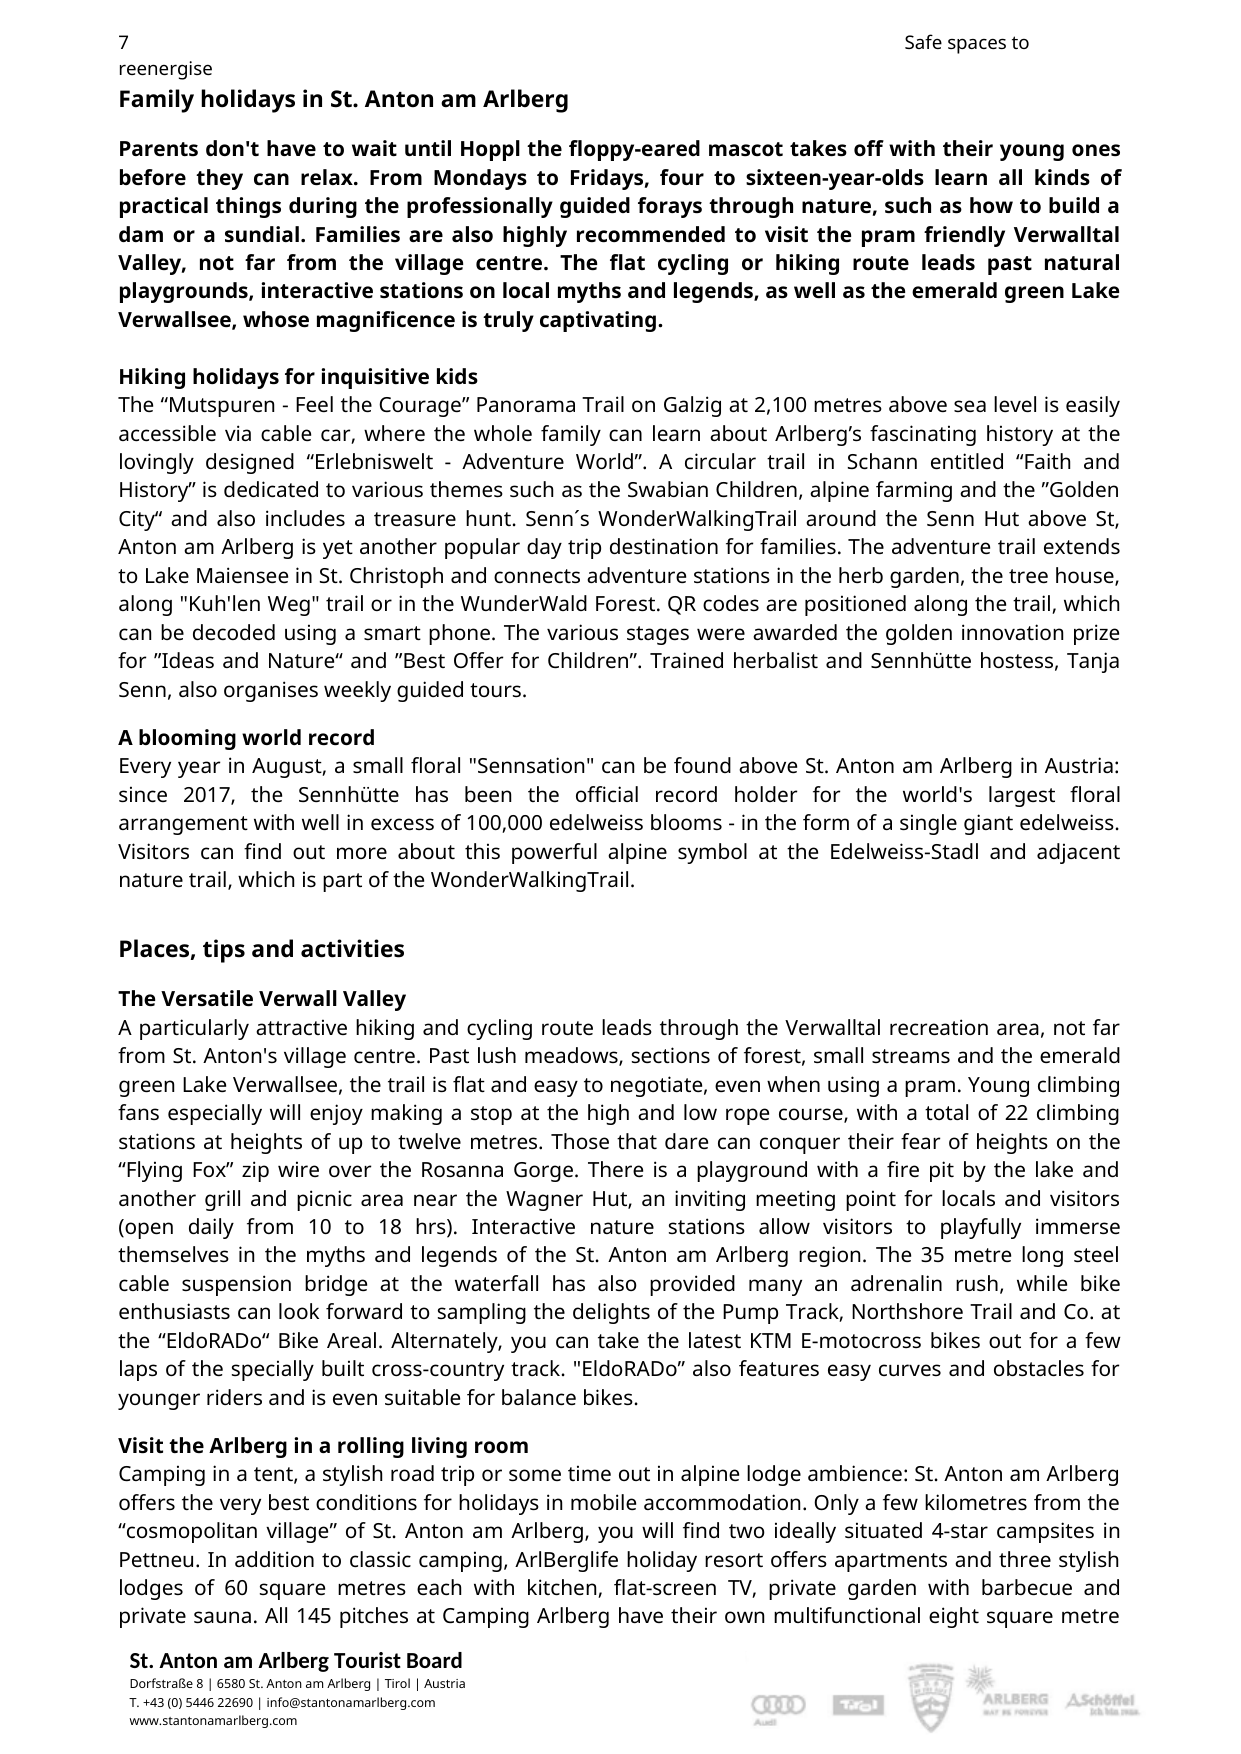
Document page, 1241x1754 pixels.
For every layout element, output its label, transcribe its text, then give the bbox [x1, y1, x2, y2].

text Places, tips and activities [118, 933, 1122, 965]
text Visit the Arlberg in a rolling living room [118, 1431, 1122, 1459]
text Hiking holidays for inquisitive kids [118, 362, 1122, 390]
text A particularly attractive hiking and cycling route leads through the Verwalltal recreation area, not far from St. Anton's village centre. Past lush meadows, sections of forest, small streams and the emerald green Lake Verwallsee, the trail is flat and easy to negotiate, even when using a pram. Young climbing fans especially will enjoy making a stop at the high and low rope course, with a total of 22 climbing stations at heights of up to twelve metres. Those that dare can conquer their fear of heights on the “Flying Fox” zip wire over the Rosanna Gorge. There is a playground with a fire pit by the lake and another grill and picnic area near the Wagner Hut, an inviting meeting point for locals and visitors (open daily from 10 to 18 hrs). Interactive nature stations allow visitors to playfully immerse themselves in the myths and legends of the St. Anton am Arlberg region. The 35 metre long steel cable suspension bridge at the waterfall has also provided many an adrenalin rush, while bike enthusiasts can look forward to sampling the delights of the Pump Track, Northshore Trail and Co. at the “EldoRADo“ Bike Areal. Alternately, you can take the latest KTM E-motocross bikes out for a few laps of the specially built cross-country track. "EldoRADo” also features easy curves and obstacles for younger riders and is even suitable for balance bikes. [118, 1013, 1122, 1411]
text A blooming world record [118, 723, 1122, 751]
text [118, 1459, 1122, 1630]
text Every year in August, a small floral "Sennsation" can be found above St. Anton am Arlberg in Austria: since 2017, the Sennhütte has been the official record holder for the world's largest floral arrangement with well in excess of 100,000 edelweiss blooms - in the form of a single giant edelweiss. Visitors can find out more about this powerful alpine symbol at the Edelweiss-Stadl and adjacent nature trail, which is part of the WonderWalkingTrail. [118, 751, 1122, 894]
text Family holidays in St. Anton am Arlberg [118, 83, 1122, 114]
text The “Mutspuren - Feel the Courage” Panorama Trail on Galzig at 2,100 metres above sea level is easily accessible via cable car, where the whole family can learn about Arlberg’s fascinating history at the lovingly designed “Erlebniswelt - Adventure World”. A circular trail in Schann entitled “Faith and History” is dedicated to various themes such as the Swabian Children, alpine farming and the ”Golden City“ and also includes a treasure hunt. Senn´s WonderWalkingTrail around the Senn Hut above St, Anton am Arlberg is yet another popular day trip destination for families. The adventure trail extends to Lake Maiensee in St. Christoph and connects adventure stations in the herb garden, the tree house, along "Kuh'len Weg" trail or in the WunderWald Forest. QR codes are positioned along the trail, which can be decoded using a smart phone. The various stages were awarded the golden innovation prize for ”Ideas and Nature“ and ”Best Offer for Children”. Trained herbalist and Sennhütte hostess, Tanja Senn, also organises weekly guided tours. [118, 390, 1122, 703]
text The Versatile Verwall Valley [118, 984, 1122, 1013]
text Parents don't have to wait until Hoppl the floppy-eared mascot takes off with their young ones before they can relax. From Mondays to Fridays, four to sixteen-year-olds learn all kinds of practical things during the professionally guided forays through nature, such as how to build a dam or a sundial. Families are also highly recommended to visit the pram friendly Verwalltal Valley, not far from the village centre. The flat cycling or hiking route leads past natural playgrounds, interactive stations on local myths and legends, as well as the emerald green Lake Verwallsee, whose magnificence is truly captivating. [118, 134, 1122, 333]
picture [745, 1651, 1182, 1739]
